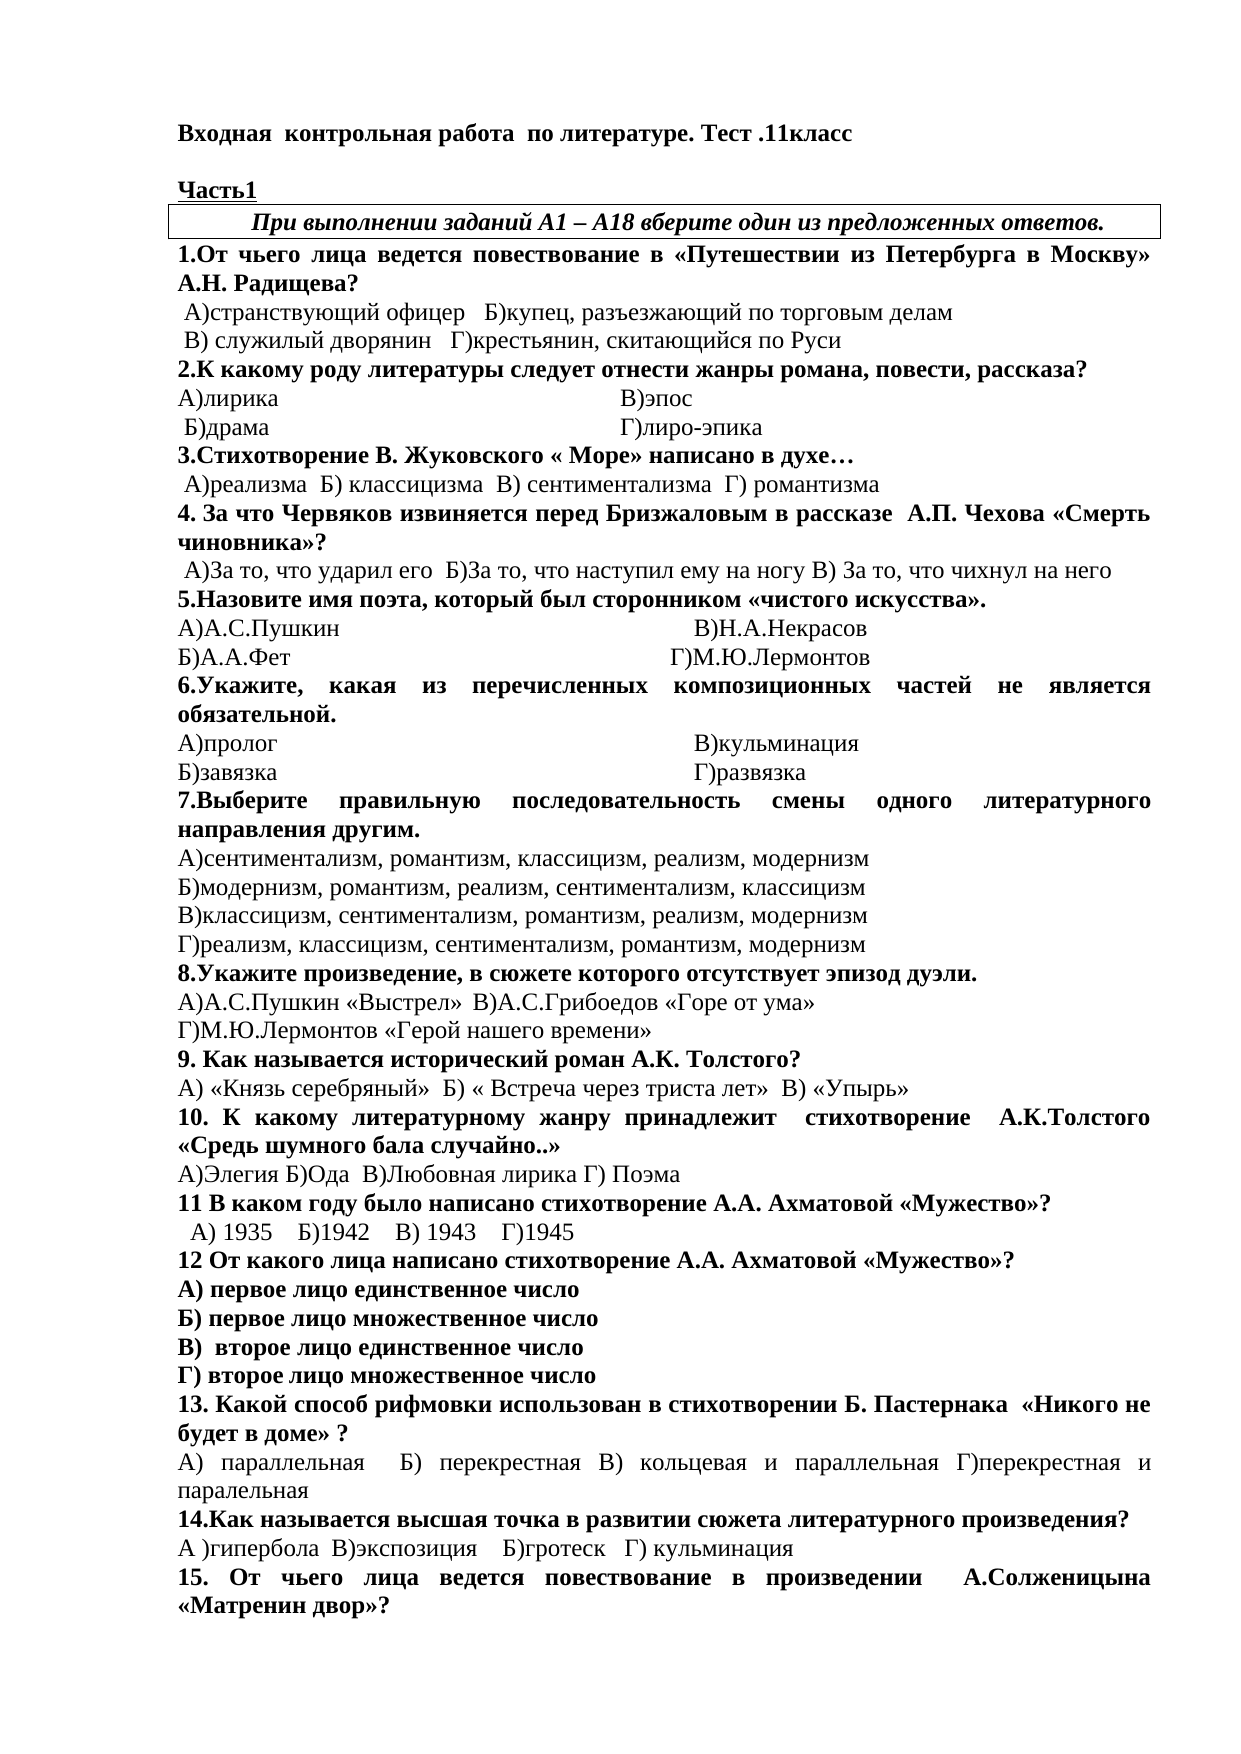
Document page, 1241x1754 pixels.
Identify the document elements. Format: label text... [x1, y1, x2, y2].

text Г)реализм, классицизм, сентиментализм, романтизм, модернизм [177, 929, 1152, 958]
text А)лирика В)эпос [177, 383, 1152, 412]
text А)А.С.Пушкин В)Н.А.Некрасов [177, 613, 1152, 642]
text 10. К какому литературному жанру принадлежит стихотворение А.К.Толстого «Средь шумного бала случайно..» [177, 1102, 1152, 1159]
text В) служилый дворянин Г)крестьянин, скитающийся по Руси [177, 326, 1152, 354]
text А) параллельная Б) перекрестная В) кольцевая и параллельная Г)перекрестная и паралельная [177, 1447, 1152, 1504]
text 7.Выберите правильную последовательность смены одного литературного направления другим. [177, 786, 1152, 843]
text А) первое лицо единственное число [177, 1274, 1152, 1303]
text А)Элегия Б)Ода В)Любовная лирика Г) Поэма [177, 1159, 1152, 1188]
text Б)А.А.Фет Г)М.Ю.Лермонтов [177, 642, 1152, 671]
text 2.К какому роду литературы следует отнести жанры романа, повести, рассказа? [177, 354, 1152, 383]
text А)странствующий офицер Б)купец, разъезжающий по торговым делам [177, 297, 1152, 326]
text А) «Князь серебряный» Б) « Встреча через триста лет» В) «Упырь» [177, 1073, 1152, 1102]
text А) 1935 Б)1942 В) 1943 Г)1945 [177, 1217, 1152, 1246]
text А)А.С.Пушкин «Выстрел» В)А.С.Грибоедов «Горе от ума» [177, 987, 1152, 1016]
text При выполнении заданий А1 – А18 вберите один из предложенных ответов. [169, 205, 1160, 238]
text 15. От чьего лица ведется повествование в произведении А.Солженицына «Матренин двор»? [177, 1562, 1152, 1619]
text Входная контрольная работа по литературе. Тест .11класс [177, 118, 1152, 147]
text Г) второе лицо множественное число [177, 1361, 1152, 1389]
text 8.Укажите произведение, в сюжете которого отсутствует эпизод дуэли. [177, 958, 1152, 987]
text Б) первое лицо множественное число [177, 1303, 1152, 1332]
text 4. За что Червяков извиняется перед Бризжаловым в рассказе А.П. Чехова «Смерть чиновника»? [177, 498, 1152, 556]
text 6.Укажите, какая из перечисленных композиционных частей не является обязательной. [177, 671, 1152, 728]
text Часть1 [177, 176, 1152, 204]
text А)реализма Б) классицизма В) сентиментализма Г) романтизма [177, 469, 1152, 498]
text 9. Как называется исторический роман А.К. Толстого? [177, 1044, 1152, 1073]
text Б)модернизм, романтизм, реализм, сентиментализм, классицизм [177, 872, 1152, 901]
text Б)завязка Г)развязка [177, 757, 1152, 786]
text 3.Стихотворение В. Жуковского « Море» написано в духе… [177, 441, 1152, 469]
text А)За то, что ударил его Б)За то, что наступил ему на ногу В) За то, что чихнул на него [177, 556, 1152, 584]
text 5.Назовите имя поэта, который был сторонником «чистого искусства». [177, 584, 1152, 613]
text А)сентиментализм, романтизм, классицизм, реализм, модернизм [177, 843, 1152, 872]
text В) второе лицо единственное число [177, 1332, 1152, 1361]
text 12 От какого лица написано стихотворение А.А. Ахматовой «Мужество»? [177, 1246, 1152, 1274]
text 11 В каком году было написано стихотворение А.А. Ахматовой «Мужество»? [177, 1188, 1152, 1217]
text 14.Как называется высшая точка в развитии сюжета литературного произведения? [177, 1504, 1152, 1533]
text А)пролог В)кульминация [177, 728, 1152, 757]
text 1.От чьего лица ведется повествование в «Путешествии из Петербурга в Москву» А.Н. Радищева? [177, 239, 1152, 297]
text Б)драма Г)лиро-эпика [177, 412, 1152, 441]
text В)классицизм, сентиментализм, романтизм, реализм, модернизм [177, 901, 1152, 929]
text 13. Какой способ рифмовки использован в стихотворении Б. Пастернака «Никого не будет в доме» ? [177, 1389, 1152, 1447]
text Г)М.Ю.Лермонтов «Герой нашего времени» [177, 1016, 1152, 1044]
text А )гипербола В)экспозиция Б)гротеск Г) кульминация [177, 1533, 1152, 1562]
